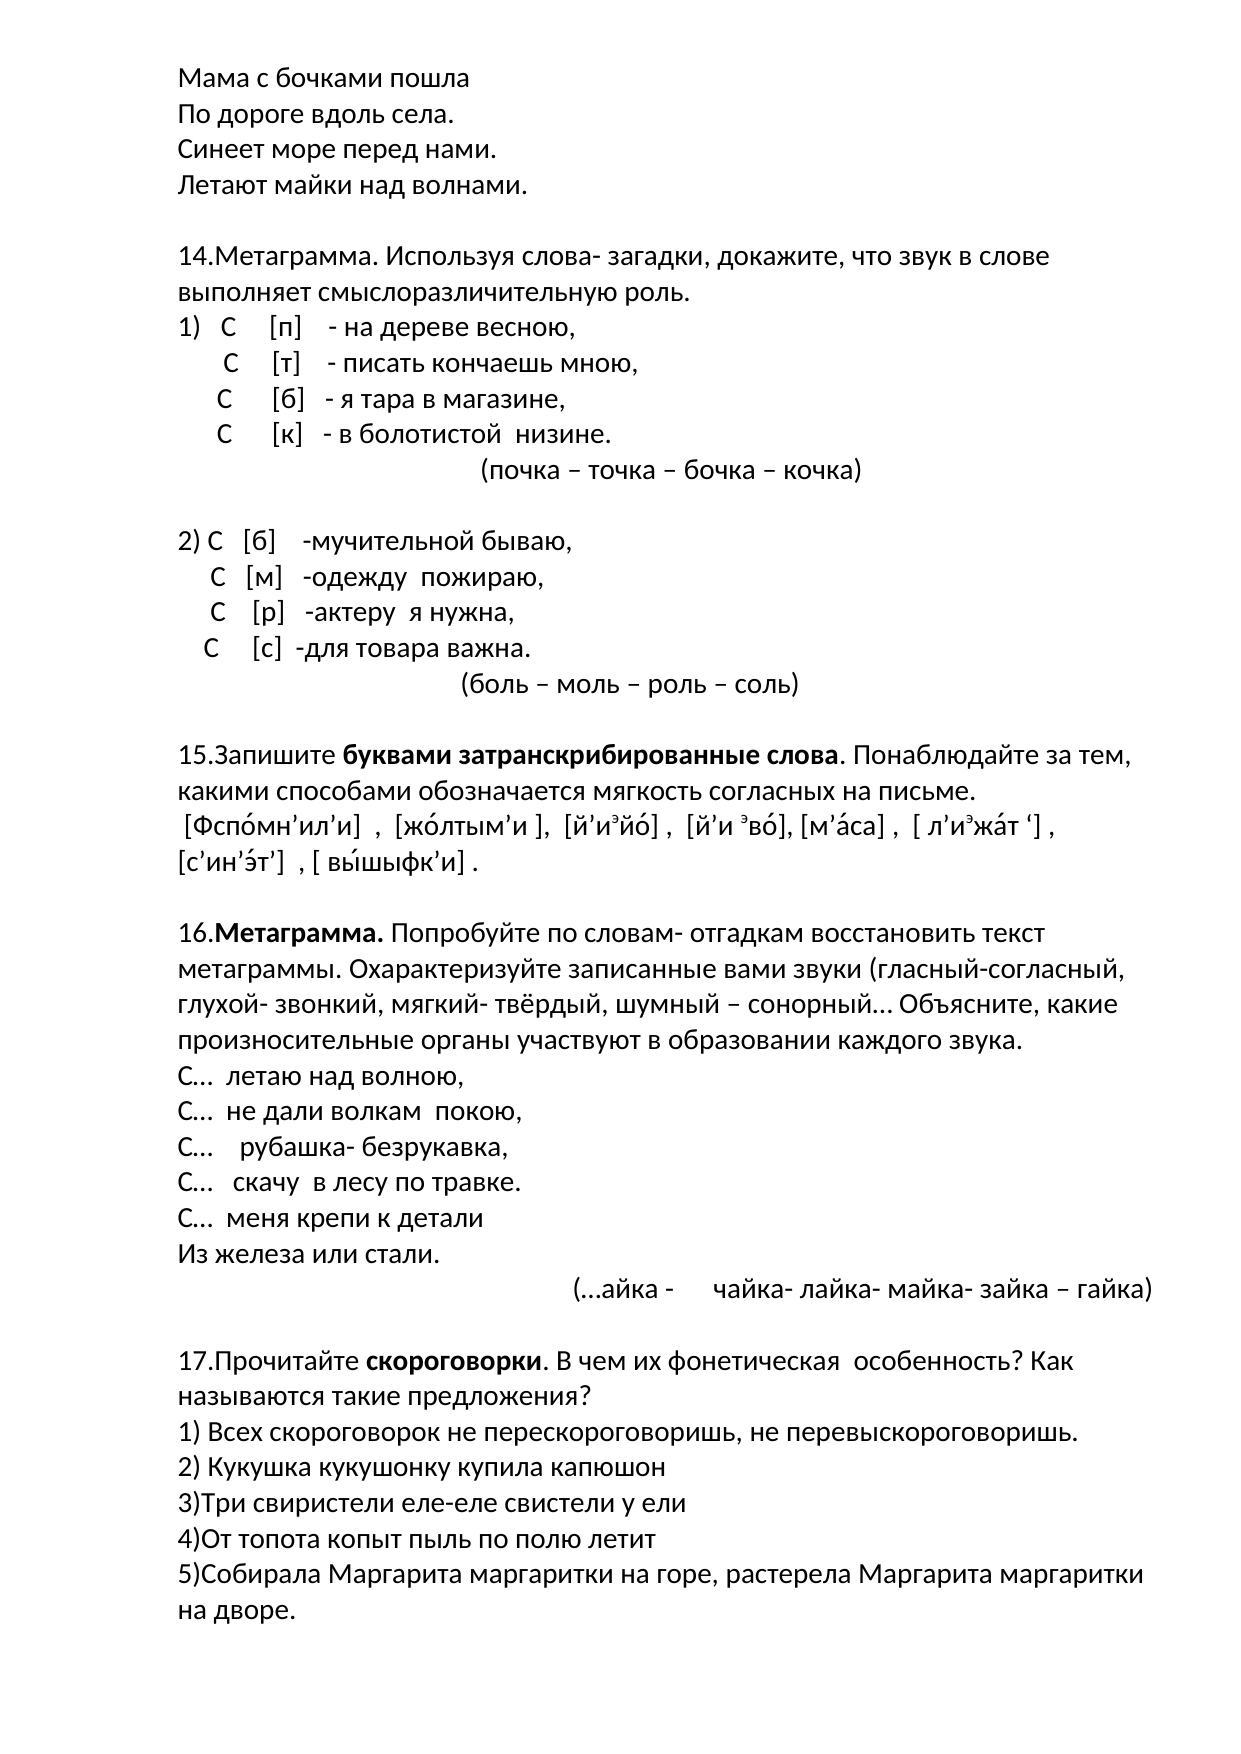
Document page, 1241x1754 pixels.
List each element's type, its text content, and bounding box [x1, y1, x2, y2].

text С [м] -одежду пожираю, [177, 558, 1167, 593]
text (боль – моль – роль – соль) [177, 665, 1167, 700]
text 2) Кукушка кукушонку купила капюшон [177, 1448, 1167, 1484]
text С… скачу в лесу по травке. [177, 1163, 1167, 1199]
text С… летаю над волною, [177, 1057, 1167, 1092]
text По дороге вдоль села. [177, 95, 1167, 130]
text 2) С [б] -мучительной бываю, [177, 522, 1167, 558]
text Летают майки над волнами. [177, 166, 1167, 202]
text 16.Метаграмма. Попробуйте по словам- отгадкам восстановить текст метаграммы. Охарактеризуйте записанные вами звуки (гласный-согласный, глухой- звонкий, мягкий- твёрдый, шумный – сонорный… Объясните, какие произносительные органы участвуют в образовании каждого звука. [177, 914, 1167, 1057]
text 1) Всех скороговорок не перескороговоришь, не перевыскороговоришь. [177, 1413, 1167, 1448]
text С [с] -для товара важна. [177, 629, 1167, 665]
text Из железа или стали. [177, 1235, 1167, 1270]
text Синеет море перед нами. [177, 130, 1167, 166]
text 15.Запишите буквами затранскрибированные слова. Понаблюдайте за тем, какими способами обозначается мягкость согласных на письме. [177, 736, 1167, 807]
text С… меня крепи к детали [177, 1199, 1167, 1235]
text С [б] - я тара в магазине, [177, 380, 1167, 415]
text 5)Собирала Маргарита маргаритки на горе, растерела Маргарита маргаритки на дворе. [177, 1555, 1167, 1627]
text [Фспо́мн’ил’и] , [жо́лтым’и ], [й’иэйо́] , [й’и эво́], [м’а́са] , [ л’иэжа́т ‘] , [с’ин’э́т’] , [ вы́шыфк’и] . [177, 807, 1167, 878]
text 17.Прочитайте скороговорки. В чем их фонетическая особенность? Как называются такие предложения? [177, 1342, 1167, 1413]
text 1) С [п] - на дереве весною, [177, 308, 1167, 344]
text 14.Метаграмма. Используя слова- загадки, докажите, что звук в слове выполняет смыслоразличительную роль. [177, 237, 1167, 308]
text С… рубашка- безрукавка, [177, 1128, 1167, 1163]
text С [к] - в болотистой низине. [177, 415, 1167, 451]
text (почка – точка – бочка – кочка) [177, 451, 1167, 487]
text (…айка - чайка- лайка- майка- зайка – гайка) [177, 1270, 1167, 1306]
text С [р] -актеру я нужна, [177, 593, 1167, 629]
text 4)От топота копыт пыль по полю летит [177, 1520, 1167, 1555]
text 3)Три свиристели еле-еле свистели у ели [177, 1484, 1167, 1520]
text Мама с бочками пошла [177, 59, 1167, 95]
text С [т] - писать кончаешь мною, [177, 344, 1167, 380]
text С… не дали волкам покою, [177, 1092, 1167, 1128]
